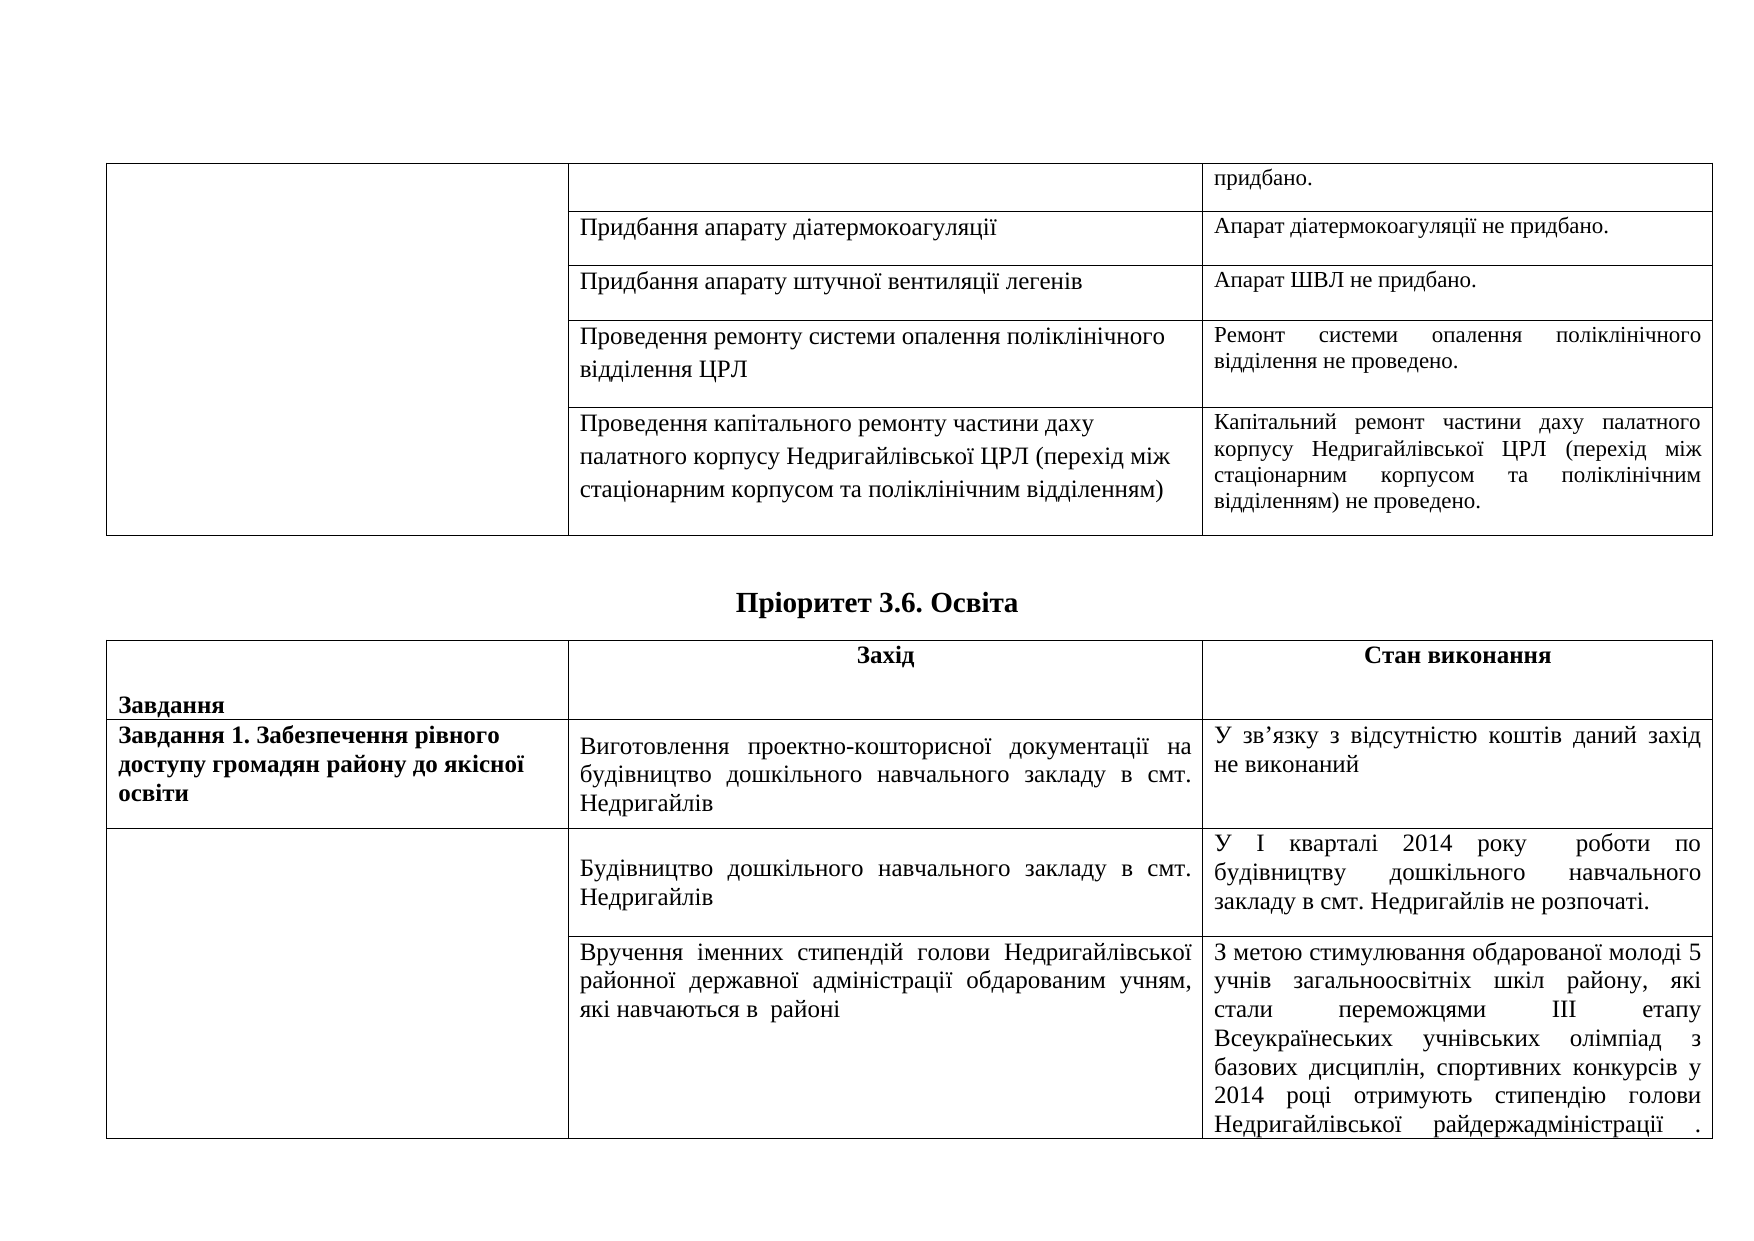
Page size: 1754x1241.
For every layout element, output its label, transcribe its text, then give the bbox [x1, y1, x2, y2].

table_cell Проведення ремонту системи опалення поліклінічного відділення ЦРЛ [569, 321, 1202, 407]
table_header Завдання [107, 641, 568, 719]
table_cell Проведення капітального ремонту частини даху палатного корпусу Недригайлівської ЦРЛ (перехід між стаціонарним корпусом та поліклінічним відділенням) [569, 408, 1202, 534]
text Пріоритет 3.6. Освіта [118, 585, 1636, 619]
table_cell Завдання 1. Забезпечення рівного доступу громадян району до якісної освіти [107, 720, 568, 827]
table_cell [569, 164, 1202, 211]
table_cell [569, 937, 1202, 1138]
table_cell [107, 829, 568, 1138]
table_cell Виготовлення проектно-кошторисної документації на будівництво дошкільного навчального закладу в смт. Недригайлів [569, 720, 1202, 827]
table_cell У зв’язку з відсутністю коштів даний захід не виконаний [1203, 720, 1712, 827]
table_cell Апарат ШВЛ не придбано. [1203, 266, 1712, 320]
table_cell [1203, 164, 1712, 211]
table_cell Будівництво дошкільного навчального закладу в смт. Недригайлів [569, 829, 1202, 936]
table_cell У І кварталі 2014 року роботи по будівництву дошкільного навчального закладу в смт. Недригайлів не розпочаті. [1203, 829, 1712, 936]
table_header Стан виконання [1203, 641, 1712, 719]
table_header Захід [569, 641, 1202, 719]
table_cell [1203, 937, 1712, 1138]
table_cell Ремонт системи опалення поліклінічного відділення не проведено. [1203, 321, 1712, 407]
table_cell Капітальний ремонт частини даху палатного корпусу Недригайлівської ЦРЛ (перехід між стаціонарним корпусом та поліклінічним відділенням) не проведено. [1203, 408, 1712, 534]
table_cell Придбання апарату діатермокоагуляції [569, 212, 1202, 265]
table_cell Апарат діатермокоагуляції не придбано. [1203, 212, 1712, 265]
table_cell Придбання апарату штучної вентиляції легенів [569, 266, 1202, 320]
